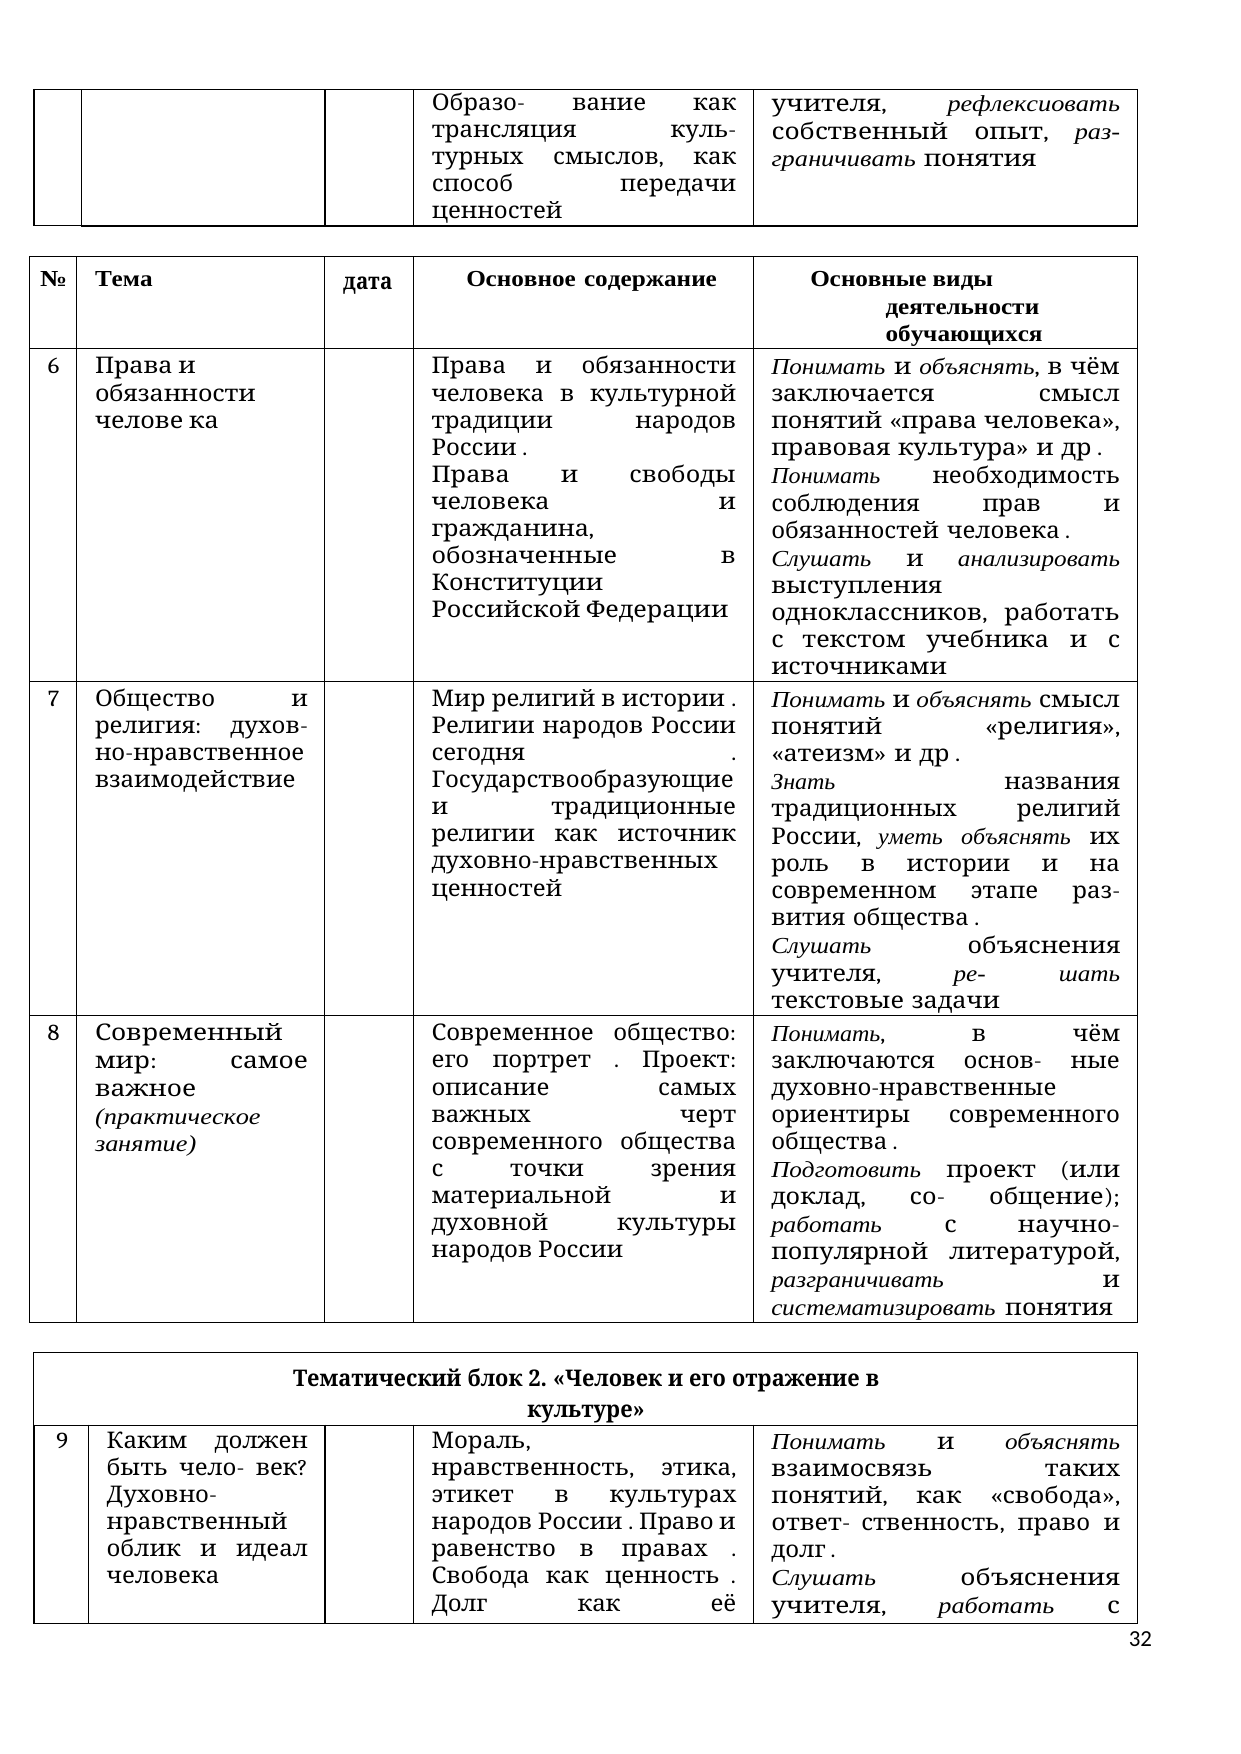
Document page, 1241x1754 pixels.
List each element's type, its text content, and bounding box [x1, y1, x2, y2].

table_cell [414, 1426, 753, 1623]
table_cell [326, 1426, 413, 1623]
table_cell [414, 90, 753, 225]
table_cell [82, 90, 324, 225]
table_header № [30, 257, 76, 348]
table_cell Общество и религия: духов- но-нравственное взаимодействие [77, 682, 324, 1015]
table_cell 6 [30, 349, 76, 681]
table_cell [325, 682, 413, 1015]
table_header Тема [77, 257, 324, 348]
table_cell 8 [30, 1016, 76, 1322]
table_cell Понимать и объяснять смысл понятий «религия», «атеизм» и др . Знать названия традиционных религий России, уметь объяснять их роль в истории и на современном этапе раз- вития общества . Слушать объяснения учителя, ре- шать текстовые задачи [754, 682, 1137, 1015]
table_cell 9 [35, 1426, 88, 1623]
table_header Основное содержание [414, 257, 753, 348]
table_cell Современное общество: его портрет . Проект: описание самых важных черт современного общества с точки зрения материальной и духовной культуры народов России [414, 1016, 753, 1322]
table_cell Мир религий в истории . Религии народов России сегодня . Государствообразующие и традиционные религии как источник духовно-нравственных ценностей [414, 682, 753, 1015]
table_cell Понимать и объяснять, в чём заключается смысл понятий «права человека», правовая культура» и др . Понимать необходимость соблюдения прав и обязанностей человека . Слушать и анализировать выступления одноклассников, работать с текстом учебника и с источниками [754, 349, 1137, 681]
table_header дата [325, 257, 413, 348]
table_cell 7 [30, 682, 76, 1015]
table_cell [326, 90, 413, 225]
table_cell Права и обязанности человека в культурной традиции народов России . Права и свободы человека и гражданина, обозначенные в Конституции Российской Федерации [414, 349, 753, 681]
table_cell [325, 349, 413, 681]
table_cell Современный мир: самое важное (практическое занятие) [77, 1016, 324, 1322]
table_cell 5 [35, 90, 81, 225]
table_header Тематический блок 2. «Человек и его отражение в культуре» [34, 1353, 1137, 1424]
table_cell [754, 1426, 1137, 1623]
table_cell [325, 1016, 413, 1322]
table_cell Понимать, в чём заключаются основ- ные духовно-нравственные ориентиры современного общества . Подготовить проект (или доклад, со- общение); работать с научно-популярной литературой, разграничивать и систематизировать понятия [754, 1016, 1137, 1322]
table_cell Права и обязанности челове ка [77, 349, 324, 681]
table_header Основные виды деятельности обучающихся [754, 257, 1137, 348]
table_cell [89, 1426, 324, 1623]
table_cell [754, 90, 1137, 225]
